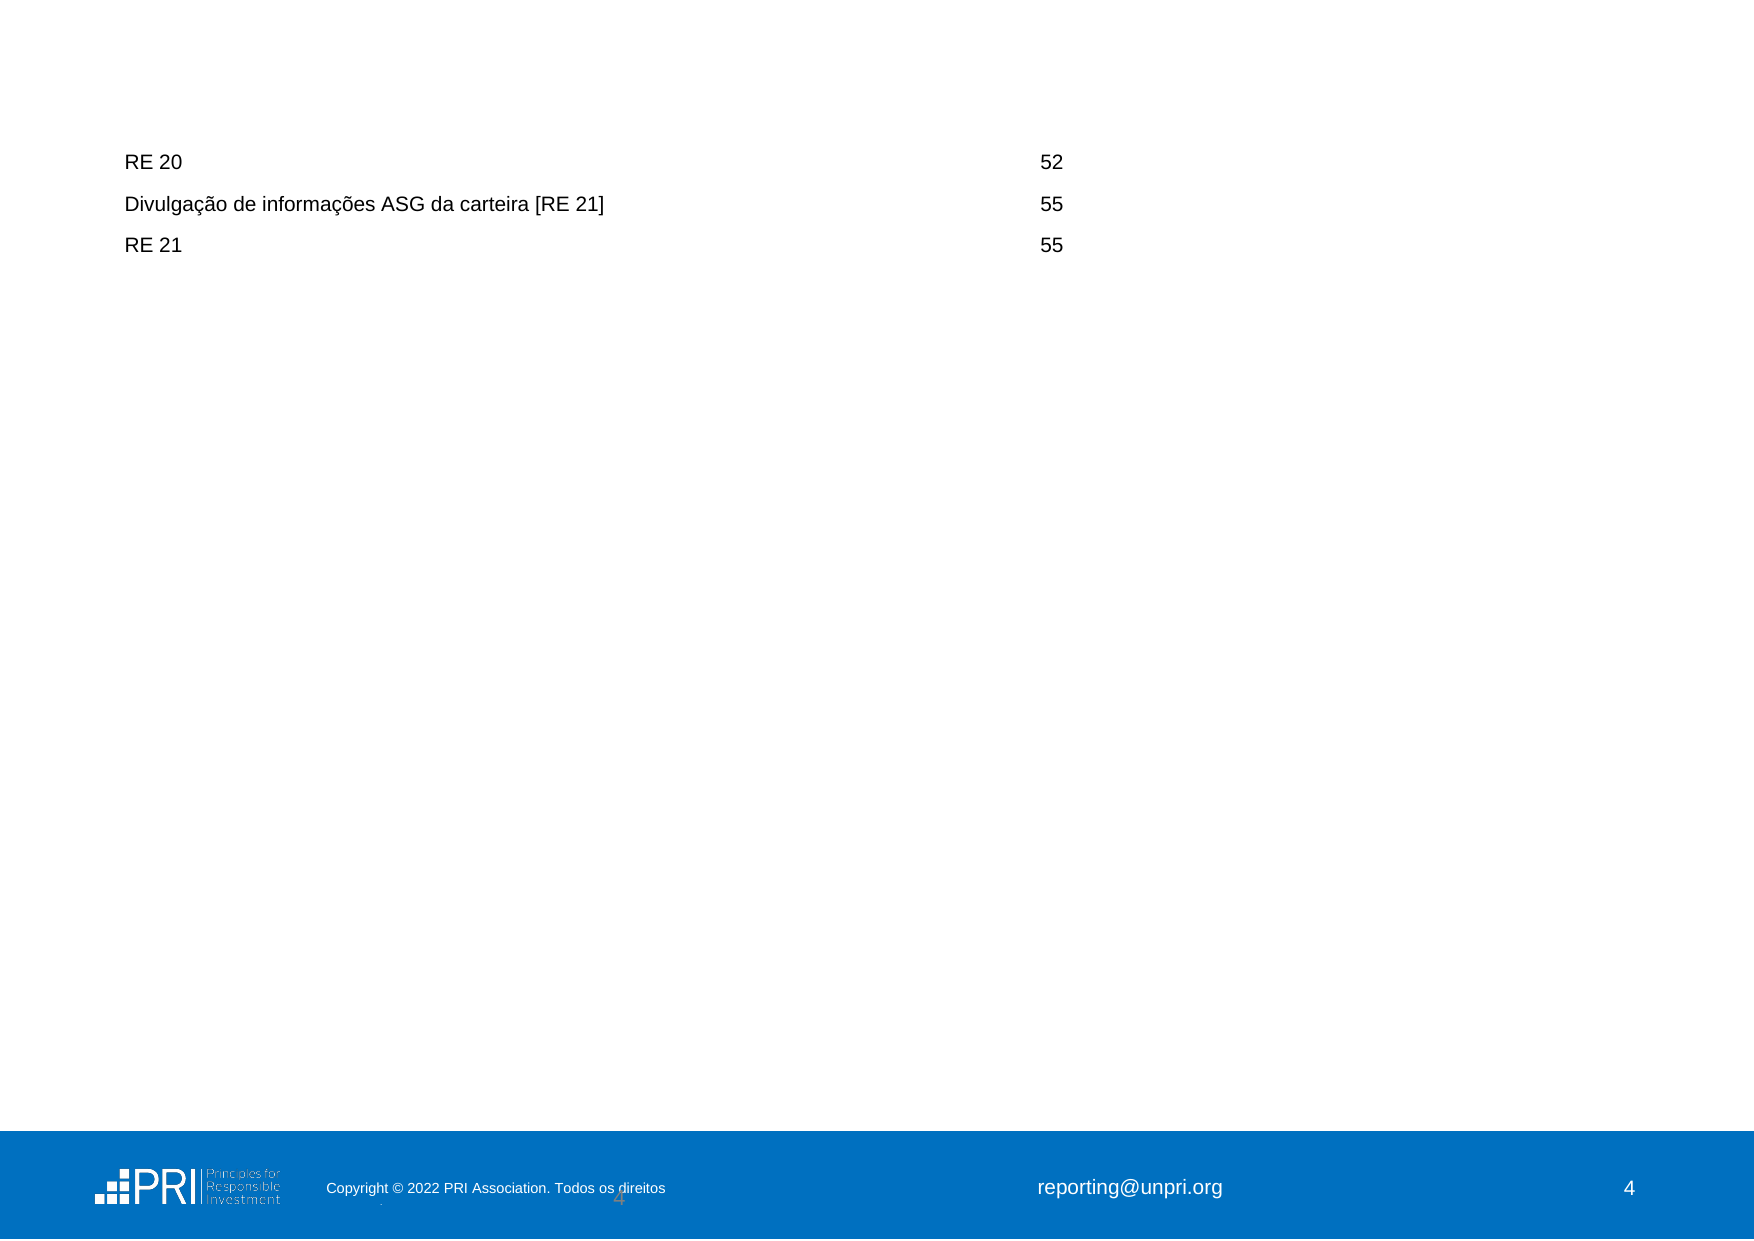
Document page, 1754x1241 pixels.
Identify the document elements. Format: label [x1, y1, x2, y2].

picture [92, 1166, 282, 1207]
